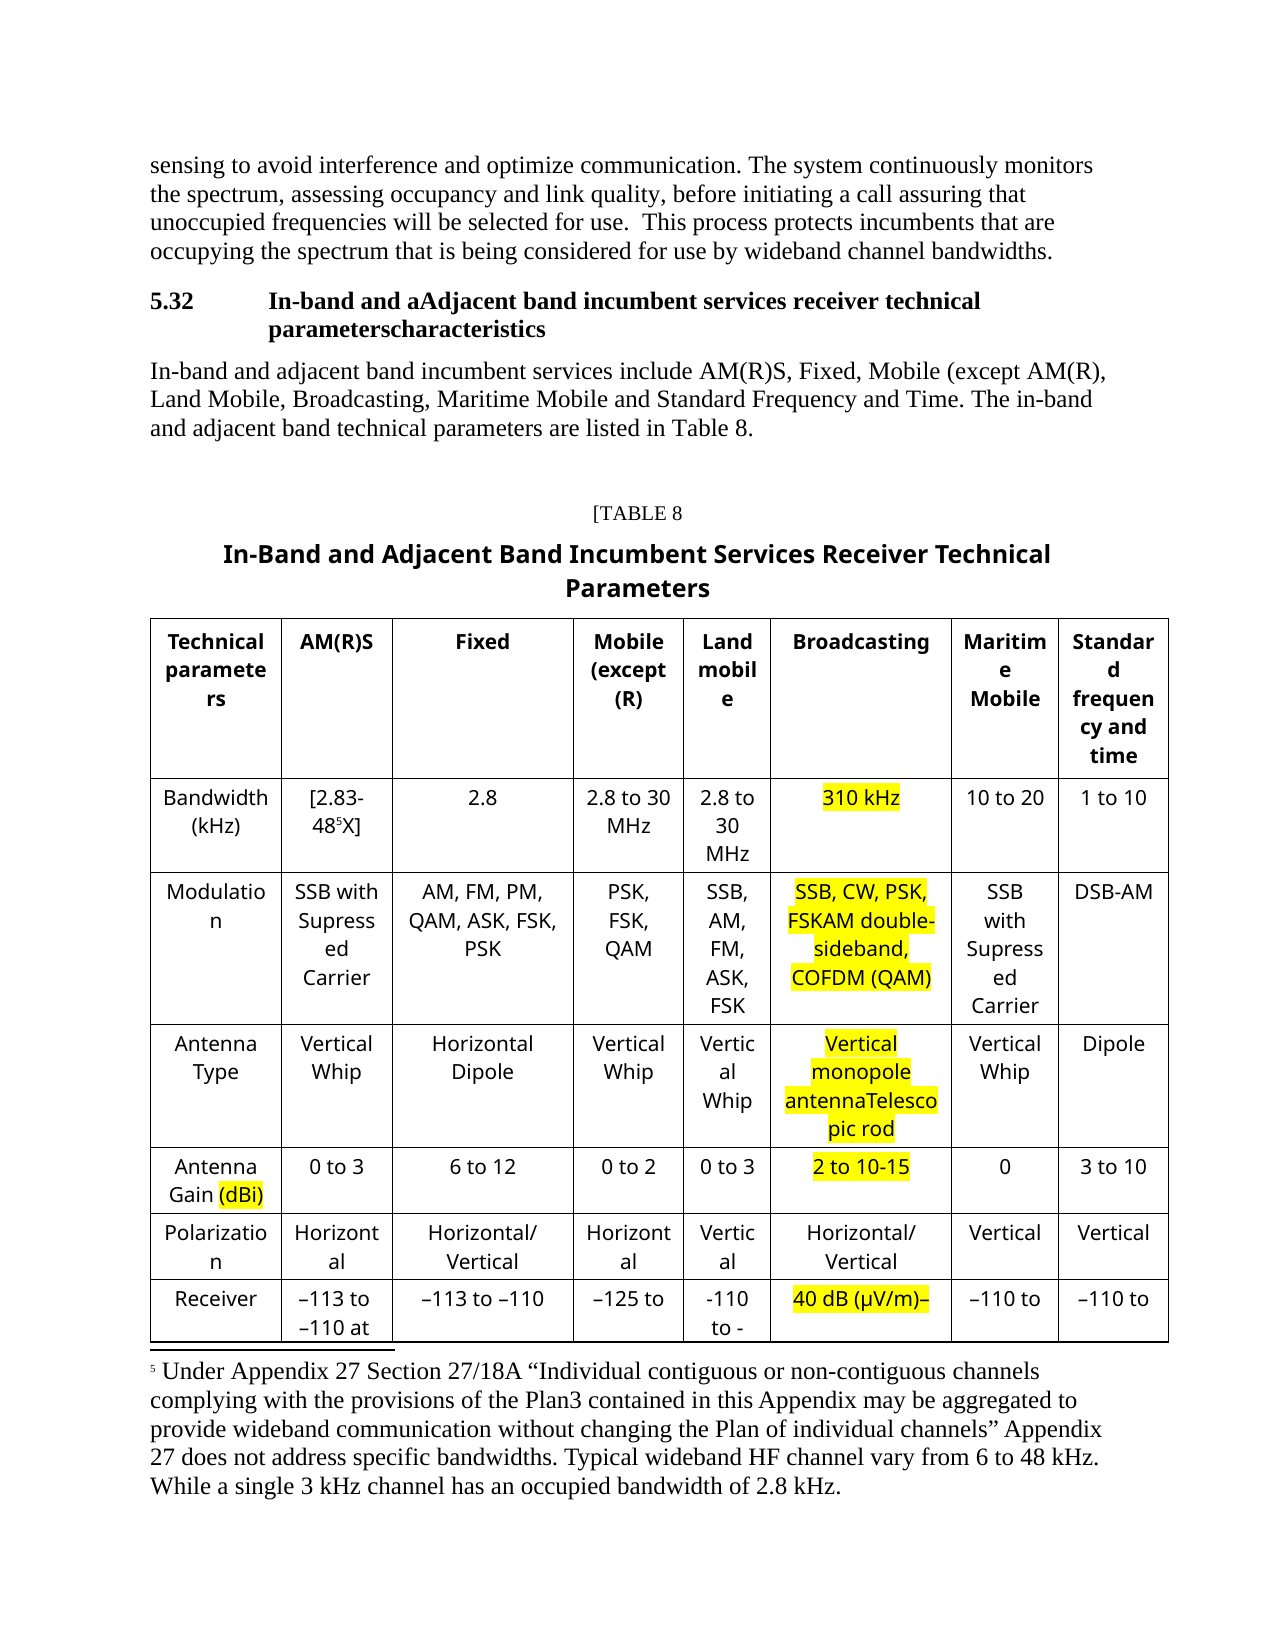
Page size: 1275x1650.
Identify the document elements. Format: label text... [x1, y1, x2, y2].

table_header Mobile (except (R) [574, 619, 683, 777]
table_cell Horizontal/Vertical [771, 1214, 951, 1279]
table_cell 2.8 to 30 MHz [574, 779, 683, 872]
table_cell Modulation [151, 873, 281, 1024]
table_cell Vertical Whip [684, 1025, 770, 1147]
table_cell DSB-AM [1059, 873, 1168, 1024]
table_header Land mobile [684, 619, 770, 777]
table_cell Vertical [952, 1214, 1058, 1279]
table_cell PSK, FSK, QAM [574, 873, 683, 1024]
table_cell –110 to –125 [1059, 1280, 1168, 1341]
table_header Fixed [393, 619, 573, 777]
table_header Standard frequency and time [1059, 619, 1168, 777]
table_cell 0 [952, 1148, 1058, 1213]
table_cell 1 to 10 [1059, 779, 1168, 872]
table_cell [771, 1148, 951, 1213]
table_cell –125 to –130 [574, 1280, 683, 1341]
table_cell –113 to –110 at 10 dB SINAD] [282, 1280, 392, 1341]
table_cell 6 to 12 [393, 1148, 573, 1213]
text Adjacent Band Incumbent Services Receiver Technical Parameters [150, 537, 1125, 605]
table_cell 0 to 3 [684, 1148, 770, 1213]
table_cell Vertical [684, 1214, 770, 1279]
table_cell [771, 1025, 951, 1147]
table_cell Horizontal/Vertical [393, 1214, 573, 1279]
table_cell –110 to –130 [952, 1280, 1058, 1341]
table_cell Polarization [151, 1214, 281, 1279]
table_cell 0 to 3 [282, 1148, 392, 1213]
table_cell –113 to –110 [393, 1280, 573, 1341]
table_cell 2.8 [393, 779, 573, 872]
table_cell Vertical Whip [282, 1025, 392, 1147]
text 5. djacent band incumbent services receiver technical [150, 286, 1125, 343]
table_cell Vertical [1059, 1214, 1168, 1279]
table_cell Antenna Type [151, 1025, 281, 1147]
table_cell Horizontal [282, 1214, 392, 1279]
table_cell SSB with Supressed Carrier [282, 873, 392, 1024]
table_cell 2.8 to 30 MHz [684, 779, 770, 872]
text In-band and adjacent band incumbent services include AM(R)S, Fixed, Mobile (except AM(R), Land Mobile, Broadcasting, Maritime Mobile and Standard Frequency and Time. The in-band and adjacent band technical parameters are listed in Table 8. [150, 356, 1125, 442]
table_cell 10 to 20 [952, 779, 1058, 872]
table_cell Dipole [1059, 1025, 1168, 1147]
table_cell 3 to 10 [1059, 1148, 1168, 1213]
table_header Maritime Mobile [952, 619, 1058, 777]
table_cell SSB, AM, FM, ASK, FSK [684, 873, 770, 1024]
table_cell 0 to 2 [574, 1148, 683, 1213]
table_cell Receiver Sensitivity [151, 1280, 281, 1341]
table_cell Vertical Whip [952, 1025, 1058, 1147]
table_cell Antenna Gain [151, 1148, 281, 1213]
table_header Broadcasting [771, 619, 951, 777]
table_cell Horizontal Dipole [393, 1025, 573, 1147]
table_cell [771, 1280, 951, 1341]
table_cell [771, 873, 951, 1024]
table_cell -110 to -110 [684, 1280, 770, 1341]
table_cell - [282, 779, 392, 872]
table_header Technical parameters [151, 619, 281, 777]
table_cell Bandwidth (kHz) [151, 779, 281, 872]
table_cell [771, 779, 951, 872]
table_cell Horizontal [574, 1214, 683, 1279]
table_cell SSB with Supressed Carrier [952, 873, 1058, 1024]
table_cell Vertical Whip [574, 1025, 683, 1147]
table_cell AM, FM, PM, QAM, ASK, FSK, PSK [393, 873, 573, 1024]
text TABLE 8 [150, 500, 1125, 524]
table_header AM(R)S [282, 619, 392, 777]
